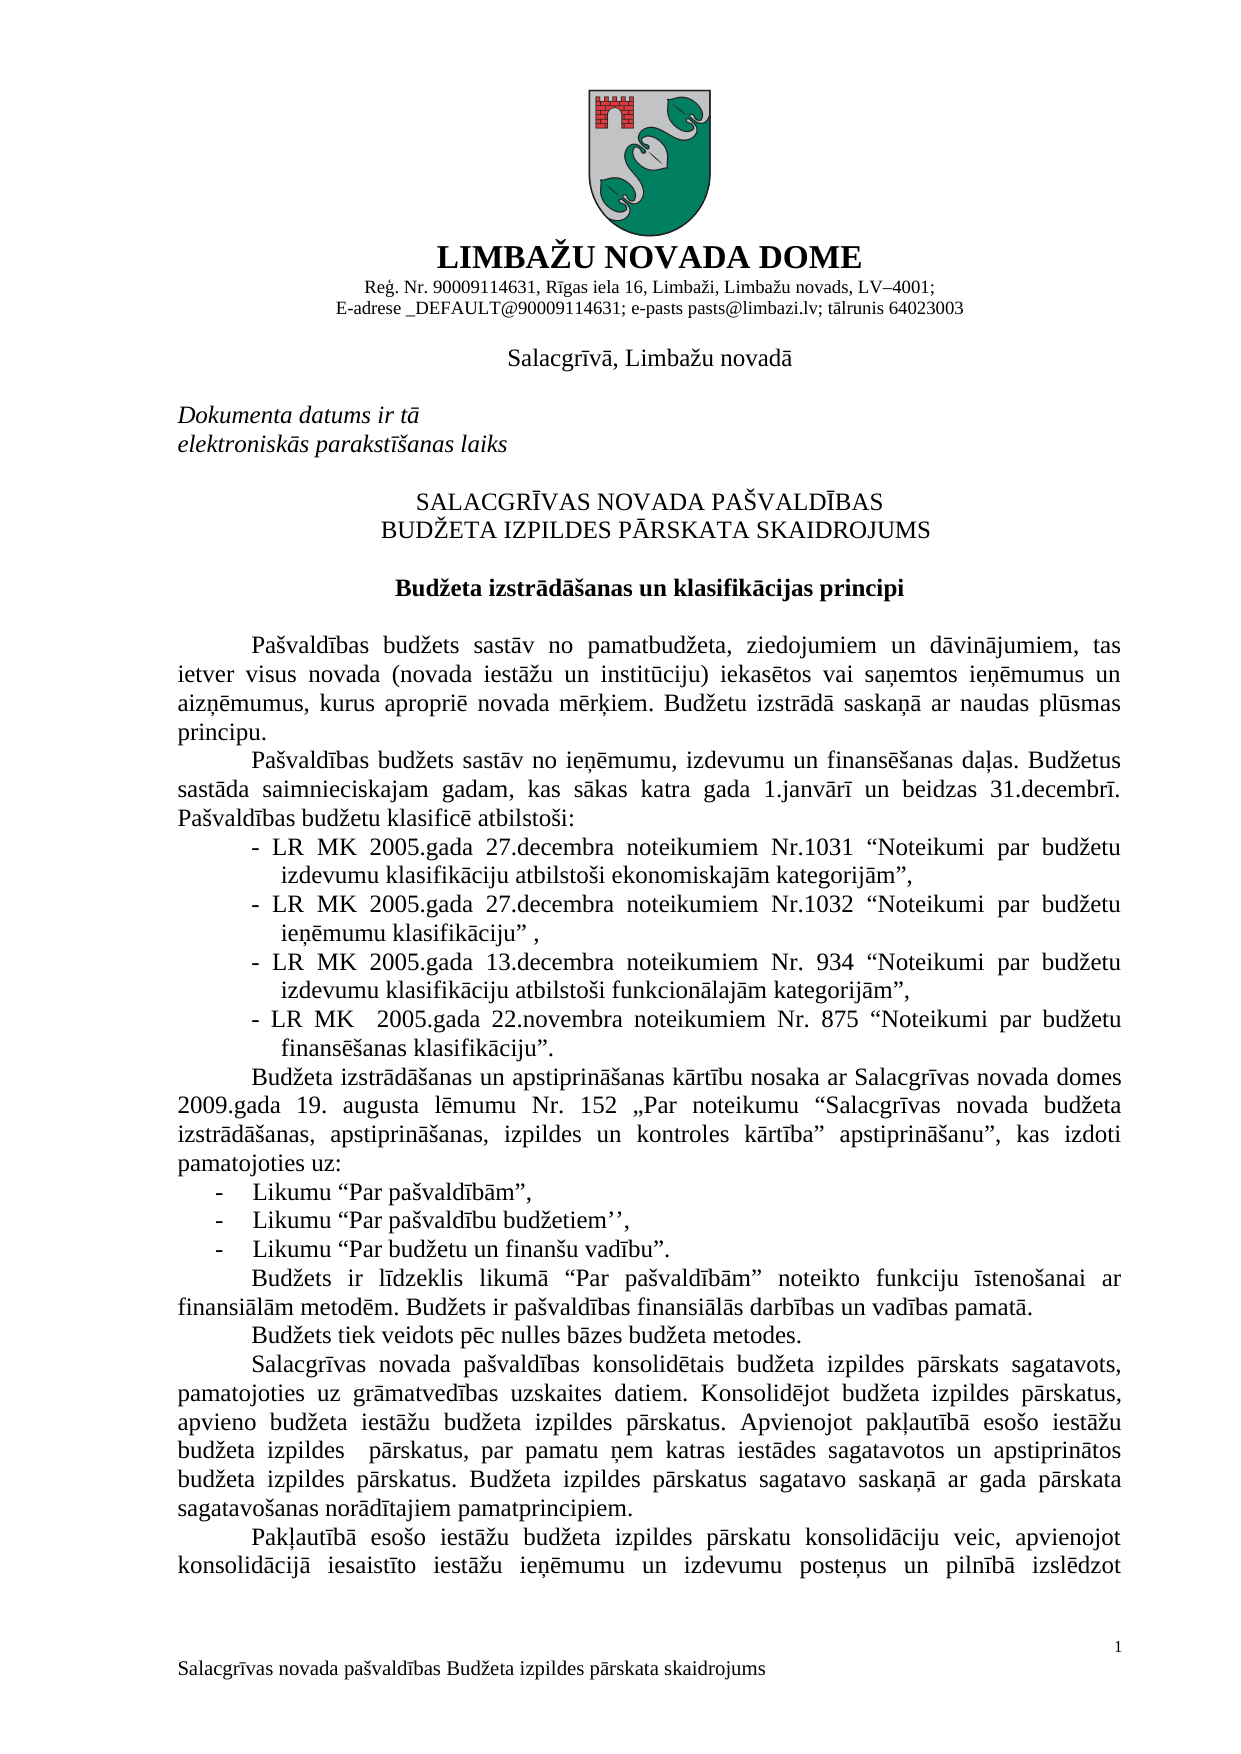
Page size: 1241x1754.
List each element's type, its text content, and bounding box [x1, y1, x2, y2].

text Budžets tiek veidots pēc nulles bāzes budžeta metodes. [177, 1320, 1122, 1349]
text Budžeta izstrādāšanas un apstiprināšanas kārtību nosaka ar Salacgrīvas novada domes 2009.gada 19. augusta lēmumu Nr. 152 „Par noteikumu “Salacgrīvas novada budžeta izstrādāšanas, apstiprināšanas, izpildes un kontroles kārtība” apstiprināšanu”, kas izdoti pamatojoties uz: [177, 1062, 1122, 1177]
text Pašvaldības budžets sastāv no ieņēmumu, izdevumu un finansēšanas daļas. Budžetus sastāda saimnieciskajam gadam, kas sākas katra gada 1.janvārī un beidzas 31.decembrī. Pašvaldības budžetu klasificē atbilstoši: [177, 745, 1122, 832]
subtitle SALACGRĪVAS NOVADA PAŠVALDĪBAS [177, 487, 1122, 515]
list Likumu “Par pašvaldībām”, [215, 1177, 1122, 1205]
text Dokumenta datums ir tā [177, 400, 1122, 429]
picture [586, 88, 713, 238]
text Budžeta izstrādāšanas un klasifikācijas principi [177, 573, 1122, 602]
list Likumu “Par pašvaldību budžetiem’’, [215, 1205, 1122, 1234]
text Budžets ir līdzeklis likumā “Par pašvaldībām” noteikto funkciju īstenošanai ar finansiālām metodēm. Budžets ir pašvaldības finansiālās darbības un vadības pamatā. [177, 1263, 1122, 1320]
text LIMBAŽU novada DOME [177, 237, 1122, 276]
text - LR MK 2005.gada 22.novembra noteikumiem Nr. 875 “Noteikumi par budžetu finansēšanas klasifikāciju”. [251, 1004, 1122, 1062]
text Reģ. Nr. 90009114631, Rīgas iela 16, Limbaži, Limbažu novads, LV–4001; [177, 276, 1122, 297]
text - LR MK 2005.gada 13.decembra noteikumiem Nr. 934 “Noteikumi par budžetu izdevumu klasifikāciju atbilstoši funkcionālajām kategorijām”, [251, 947, 1122, 1004]
subtitle BUDŽETA IZPILDES PĀRSKATA SKAIDROJUMS [177, 515, 1122, 544]
text Pašvaldības budžets sastāv no pamatbudžeta, ziedojumiem un dāvinājumiem, tas ietver visus novada (novada iestāžu un institūciju) iekasētos vai saņemtos ieņēmumus un aizņēmumus, kurus apropriē novada mērķiem. Budžetu izstrādā saskaņā ar naudas plūsmas principu. [177, 630, 1122, 745]
text Salacgrīvas novada pašvaldības konsolidētais budžeta izpildes pārskats sagatavots, pamatojoties uz grāmatvedības uzskaites datiem. Konsolidējot budžeta izpildes pārskatus, apvieno budžeta iestāžu budžeta izpildes pārskatus. Apvienojot pakļautībā esošo iestāžu budžeta izpildes pārskatus, par pamatu ņem katras iestādes sagatavotos un apstiprinātos budžeta izpildes pārskatus. Budžeta izpildes pārskatus sagatavo saskaņā ar gada pārskata sagatavošanas norādītajiem pamatprincipiem. [177, 1349, 1122, 1522]
text Salacgrīvā, Limbažu novadā [177, 343, 1122, 372]
text E-adrese _DEFAULT@90009114631; e-pasts pasts@limbazi.lv; tālrunis 64023003 [177, 297, 1122, 319]
text elektroniskās parakstīšanas laiks [177, 429, 1122, 458]
text - LR MK 2005.gada 27.decembra noteikumiem Nr.1031 “Noteikumi par budžetu izdevumu klasifikāciju atbilstoši ekonomiskajām kategorijām”, [251, 832, 1122, 889]
list Likumu “Par budžetu un finanšu vadību”. [215, 1234, 1122, 1263]
text - LR MK 2005.gada 27.decembra noteikumiem Nr.1032 “Noteikumi par budžetu ieņēmumu klasifikāciju” , [251, 889, 1122, 947]
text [177, 1522, 1122, 1579]
